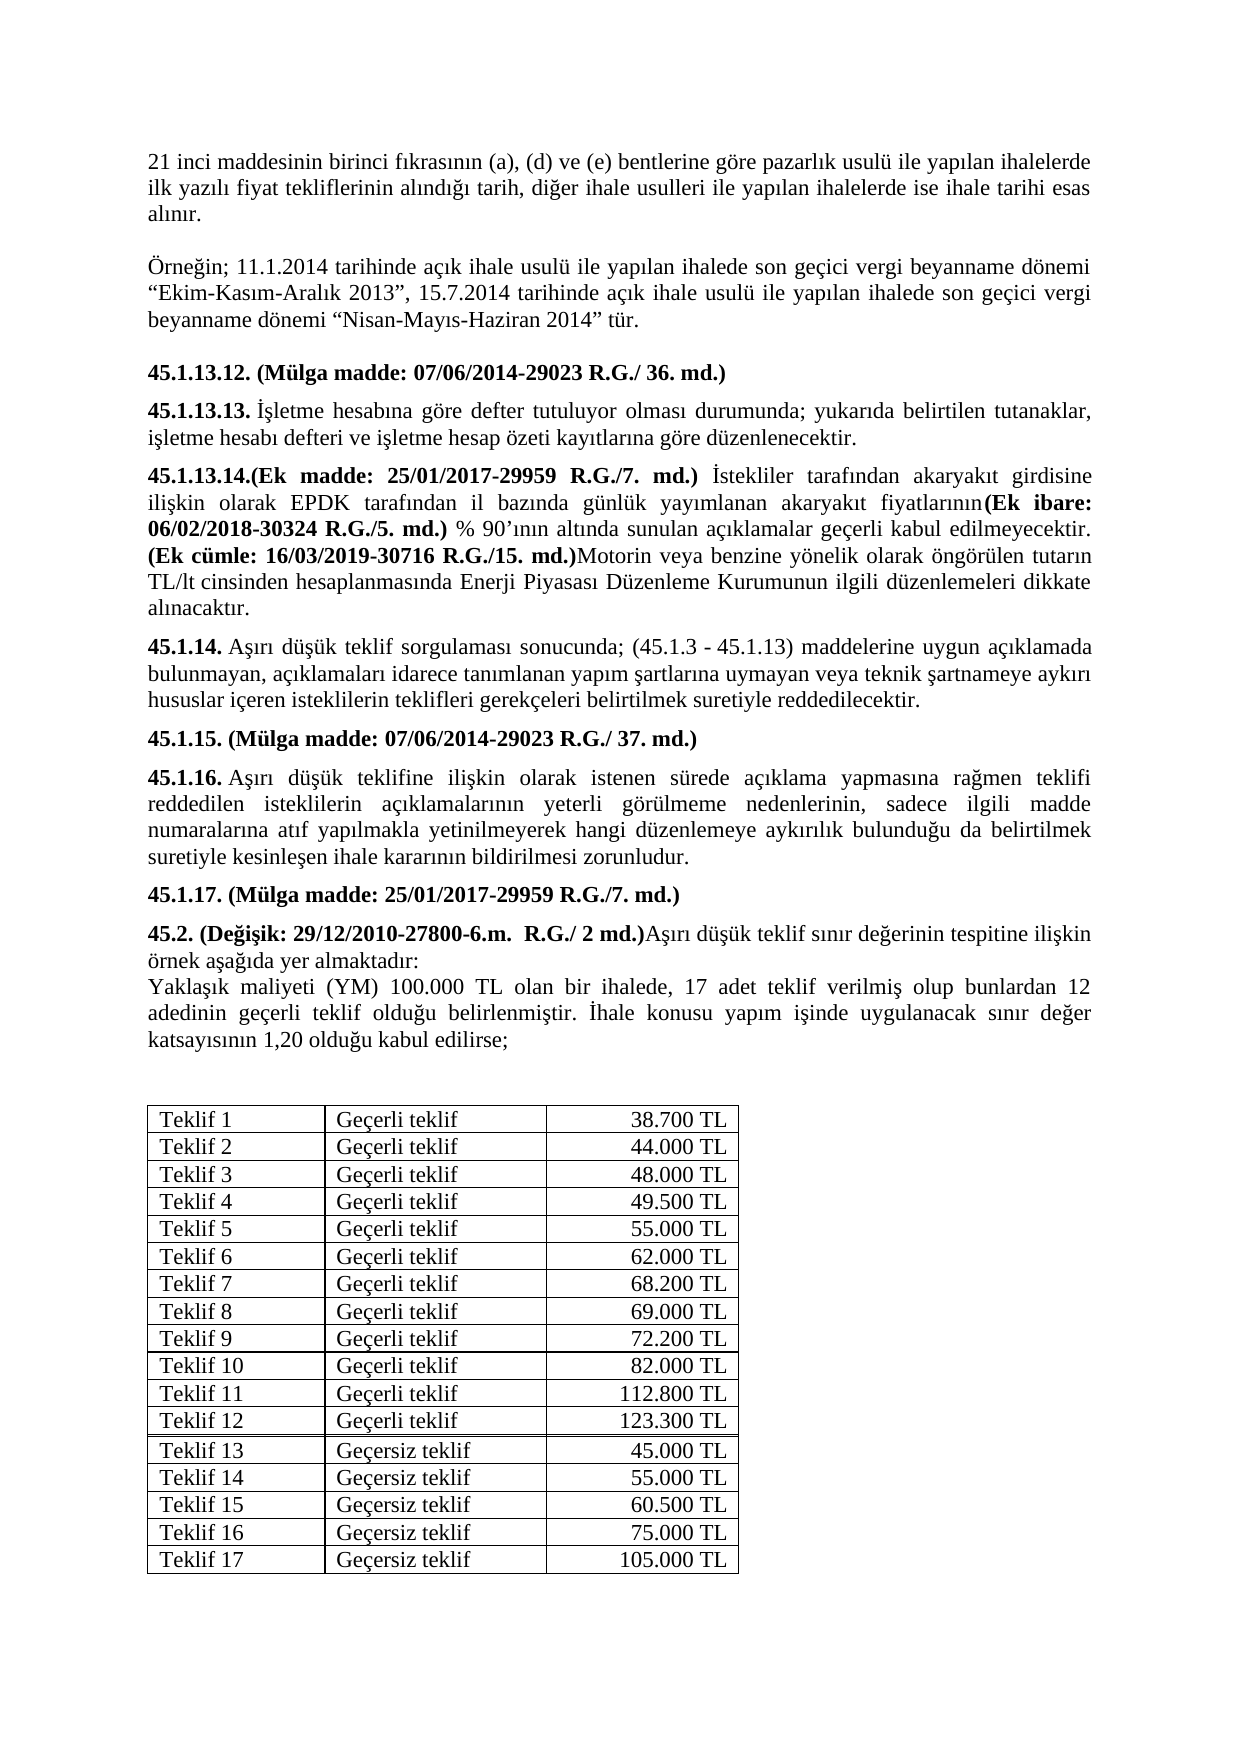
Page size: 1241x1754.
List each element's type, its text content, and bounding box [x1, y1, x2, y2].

table_cell Geçerli teklif [326, 1133, 546, 1160]
table_cell 60.500 TL [547, 1492, 738, 1518]
text 45.1.13.14.(Ek madde: 25/01/2017-29959 R.G./7. md.) İstekliler tarafından akaryakıt girdisine ilişkin olarak EPDK tarafından il bazında günlük yayımlanan akaryakıt fiyatlarının(Ek ibare: 06/02/2018-30324 R.G./5. md.) % 90’ının altında sunulan açıklamalar geçerli kabul edilmeyecektir.(Ek cümle: 16/03/2019-30716 R.G./15. md.)Motorin veya benzine yönelik olarak öngörülen tutarın TL/lt cinsinden hesaplanmasında Enerji Piyasası Düzenleme Kurumunun ilgili düzenlemeleri dikkate alınacaktır. [148, 463, 1092, 621]
text 45.1.16. Aşırı düşük teklifine ilişkin olarak istenen sürede açıklama yapmasına rağmen teklifi reddedilen isteklilerin açıklamalarının yeterli görülmeme nedenlerinin, sadece ilgili madde numaralarına atıf yapılmakla yetinilmeyerek hangi düzenlemeye aykırılık bulunduğu da belirtilmek suretiyle kesinleşen ihale kararının bildirilmesi zorunludur. [148, 764, 1092, 869]
table_cell 49.500 TL [547, 1188, 738, 1214]
table_cell Geçerli teklif [326, 1380, 546, 1406]
table_cell 55.000 TL [547, 1464, 738, 1491]
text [148, 148, 1092, 227]
text 45.1.17. (Mülga madde: 25/01/2017-29959 R.G./7. md.) [148, 882, 1092, 908]
table_cell 105.000 TL [547, 1546, 738, 1573]
table_cell Geçerli teklif [326, 1188, 546, 1214]
table_cell 123.300 TL [547, 1407, 738, 1434]
table_cell Geçerli teklif [326, 1161, 546, 1187]
table_cell 45.000 TL [547, 1437, 738, 1463]
table_cell 48.000 TL [547, 1161, 738, 1187]
table_cell Teklif 4 [148, 1188, 324, 1214]
table_cell Teklif 3 [148, 1161, 324, 1187]
table_cell Teklif 13 [148, 1437, 324, 1463]
table_cell Geçerli teklif [326, 1325, 546, 1351]
table_cell Teklif 11 [148, 1380, 324, 1406]
table_header Geçerli teklif [326, 1106, 546, 1132]
table_cell Geçersiz teklif [326, 1519, 546, 1545]
table_cell Teklif 15 [148, 1492, 324, 1518]
text 45.1.15. (Mülga madde: 07/06/2014-29023 R.G./ 37. md.) [148, 725, 1092, 751]
text Yaklaşık maliyeti (YM) 100.000 TL olan bir ihalede, 17 adet teklif verilmiş olup bunlardan 12 adedinin geçerli teklif olduğu belirlenmiştir. İhale konusu yapım işinde uygulanacak sınır değer katsayısının 1,20 olduğu kabul edilirse; [148, 973, 1092, 1052]
table_cell Teklif 16 [148, 1519, 324, 1545]
table_cell Teklif 17 [148, 1546, 324, 1573]
table_cell 44.000 TL [547, 1133, 738, 1160]
table_cell Teklif 10 [148, 1353, 324, 1379]
text 45.1.14. Aşırı düşük teklif sorgulaması sonucunda; (45.1.3 - 45.1.13) maddelerine uygun açıklamada bulunmayan, açıklamaları idarece tanımlanan yapım şartlarına uymayan veya teknik şartnameye aykırı hususlar içeren isteklilerin teklifleri gerekçeleri belirtilmek suretiyle reddedilecektir. [148, 633, 1092, 712]
table_cell Teklif 12 [148, 1407, 324, 1434]
table_cell Geçerli teklif [326, 1407, 546, 1434]
table_cell Teklif 6 [148, 1243, 324, 1269]
text 45.2. (Değişik: 29/12/2010-27800-6.m. R.G./ 2 md.)Aşırı düşük teklif sınır değerinin tespitine ilişkin örnek aşağıda yer almaktadır: [148, 920, 1092, 973]
table_cell 72.200 TL [547, 1325, 738, 1351]
table_cell 69.000 TL [547, 1298, 738, 1324]
table_cell Teklif 2 [148, 1133, 324, 1160]
table_cell 55.000 TL [547, 1216, 738, 1242]
table_cell Geçerli teklif [326, 1216, 546, 1242]
table_cell Geçersiz teklif [326, 1492, 546, 1518]
table_cell Teklif 7 [148, 1270, 324, 1297]
table_header Teklif 1 [148, 1106, 324, 1132]
table_cell 75.000 TL [547, 1519, 738, 1545]
table_cell 68.200 TL [547, 1270, 738, 1297]
table_cell 62.000 TL [547, 1243, 738, 1269]
text 45.1.13.13. İşletme hesabına göre defter tutuluyor olması durumunda; yukarıda belirtilen tutanaklar, işletme hesabı defteri ve işletme hesap özeti kayıtlarına göre düzenlenecektir. [148, 397, 1092, 450]
text 45.1.13.12. (Mülga madde: 07/06/2014-29023 R.G./ 36. md.) [148, 358, 1092, 385]
table_cell Teklif 8 [148, 1298, 324, 1324]
table_cell Geçersiz teklif [326, 1437, 546, 1463]
table_cell Geçerli teklif [326, 1243, 546, 1269]
table_cell Teklif 14 [148, 1464, 324, 1491]
text Örneğin; 11.1.2014 tarihinde açık ihale usulü ile yapılan ihalede son geçici vergi beyanname dönemi “Ekim-Kasım-Aralık 2013”, 15.7.2014 tarihinde açık ihale usulü ile yapılan ihalede son geçici vergi beyanname dönemi “Nisan-Mayıs-Haziran 2014” tür. [148, 253, 1092, 332]
table_cell Teklif 9 [148, 1325, 324, 1351]
table_cell 112.800 TL [547, 1380, 738, 1406]
table_cell Geçerli teklif [326, 1353, 546, 1379]
table_cell Teklif 5 [148, 1216, 324, 1242]
table_cell Geçerli teklif [326, 1298, 546, 1324]
table_cell Geçersiz teklif [326, 1464, 546, 1491]
table_cell Geçerli teklif [326, 1270, 546, 1297]
table_cell Geçersiz teklif [326, 1546, 546, 1573]
table_header 38.700 TL [547, 1106, 738, 1132]
table_cell 82.000 TL [547, 1353, 738, 1379]
